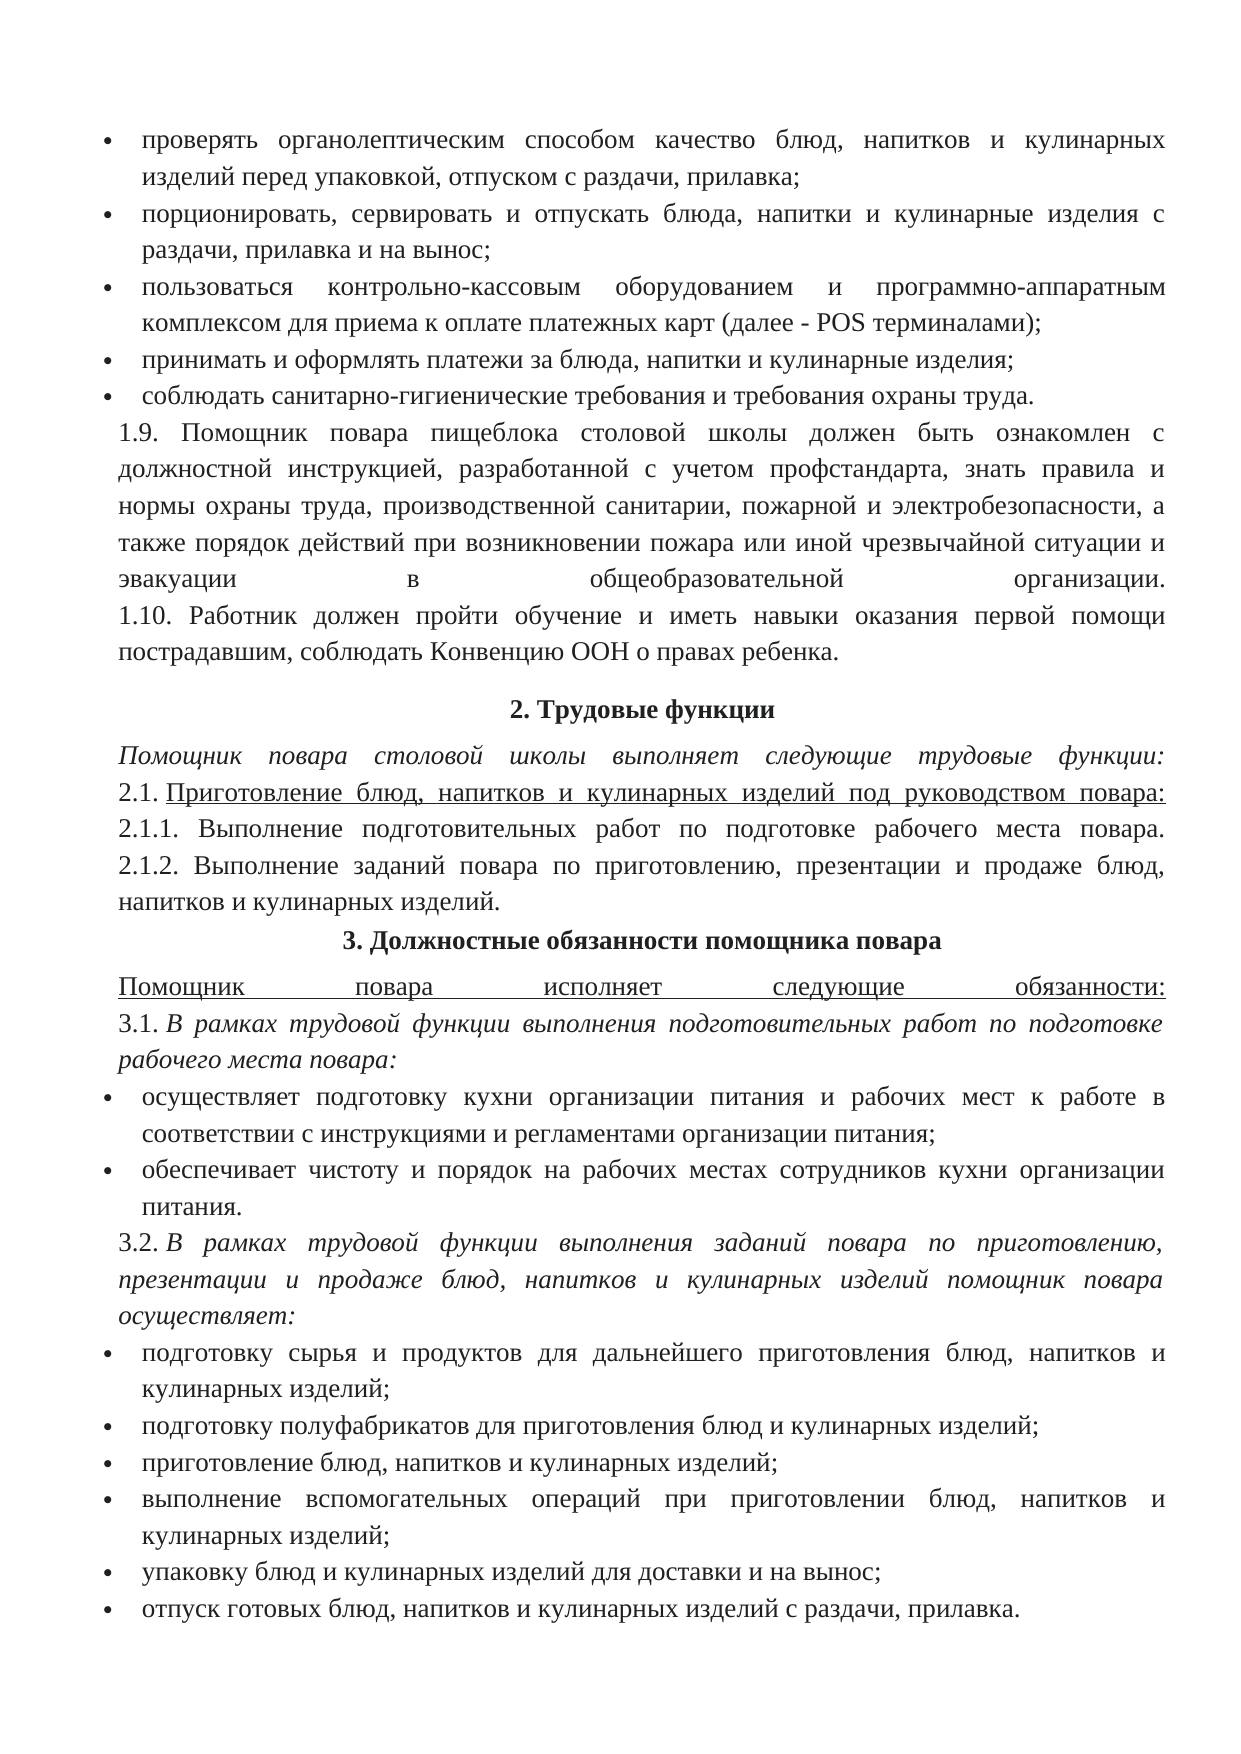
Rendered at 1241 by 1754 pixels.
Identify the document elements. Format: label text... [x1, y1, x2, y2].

text 1.9. Помощник повара пищеблока столовой школы должен быть ознакомлен с должностной инструкцией, разработанной с учетом профстандарта, знать правила и нормы охраны труда, производственной санитарии, пожарной и электробезопасности, а также порядок действий при возникновении пожара или иной чрезвычайной ситуации и эвакуации в общеобразовательной организации. 1.10. Работник должен пройти обучение и иметь навыки оказания первой помощи пострадавшим, соблюдать Конвенцию ООН о правах ребенка. [118, 411, 1167, 667]
text 3.2. В рамках трудовой функции выполнения заданий повара по приготовлению, презентации и продаже блюд, напитков и кулинарных изделий помощник повара осуществляет: [118, 1221, 1167, 1331]
list упаковку блюд и кулинарных изделий для доставки и на вынос; [104, 1550, 1167, 1587]
list порционировать, сервировать и отпускать блюда, напитки и кулинарные изделия с раздачи, прилавка и на вынос; [104, 191, 1167, 264]
list соблюдать санитарно-гигиенические требования и требования охраны труда. [104, 374, 1167, 411]
text 3. Должностные обязанности помощника повара [118, 917, 1167, 956]
text Помощник повара столовой школы выполняет следующие трудовые функции: 2.1. Приготовление блюд, напитков и кулинарных изделий под руководством повара: 2.1.1. Выполнение подготовительных работ по подготовке рабочего места повара. 2.1.2. Выполнение заданий повара по приготовлению, презентации и продаже блюд, напитков и кулинарных изделий. [118, 734, 1167, 917]
list обеспечивает чистоту и порядок на рабочих местах сотрудников кухни организации питания. [104, 1148, 1167, 1221]
list приготовление блюд, напитков и кулинарных изделий; [104, 1440, 1167, 1477]
list принимать и оформлять платежи за блюда, напитки и кулинарные изделия; [104, 337, 1167, 374]
list выполнение вспомогательных операций при приготовлении блюд, напитков и кулинарных изделий; [104, 1477, 1167, 1550]
list пользоваться контрольно-кассовым оборудованием и программно-аппаратным комплексом для приема к оплате платежных карт (далее - POS терминалами); [104, 264, 1167, 337]
list отпуск готовых блюд, напитков и кулинарных изделий с раздачи, прилавка. [104, 1587, 1167, 1623]
text Помощник повара исполняет следующие обязанности: 3.1. В рамках трудовой функции выполнения подготовительных работ по подготовке рабочего места повара: [118, 965, 1167, 1075]
list проверять органолептическим способом качество блюд, напитков и кулинарных изделий перед упаковкой, отпуском с раздачи, прилавка; [104, 118, 1167, 191]
list подготовку сырья и продуктов для дальнейшего приготовления блюд, напитков и кулинарных изделий; [104, 1331, 1167, 1404]
list осуществляет подготовку кухни организации питания и рабочих мест к работе в соответствии с инструкциями и регламентами организации питания; [104, 1075, 1167, 1148]
list подготовку полуфабрикатов для приготовления блюд и кулинарных изделий; [104, 1404, 1167, 1440]
text 2. Трудовые функции [118, 685, 1167, 724]
